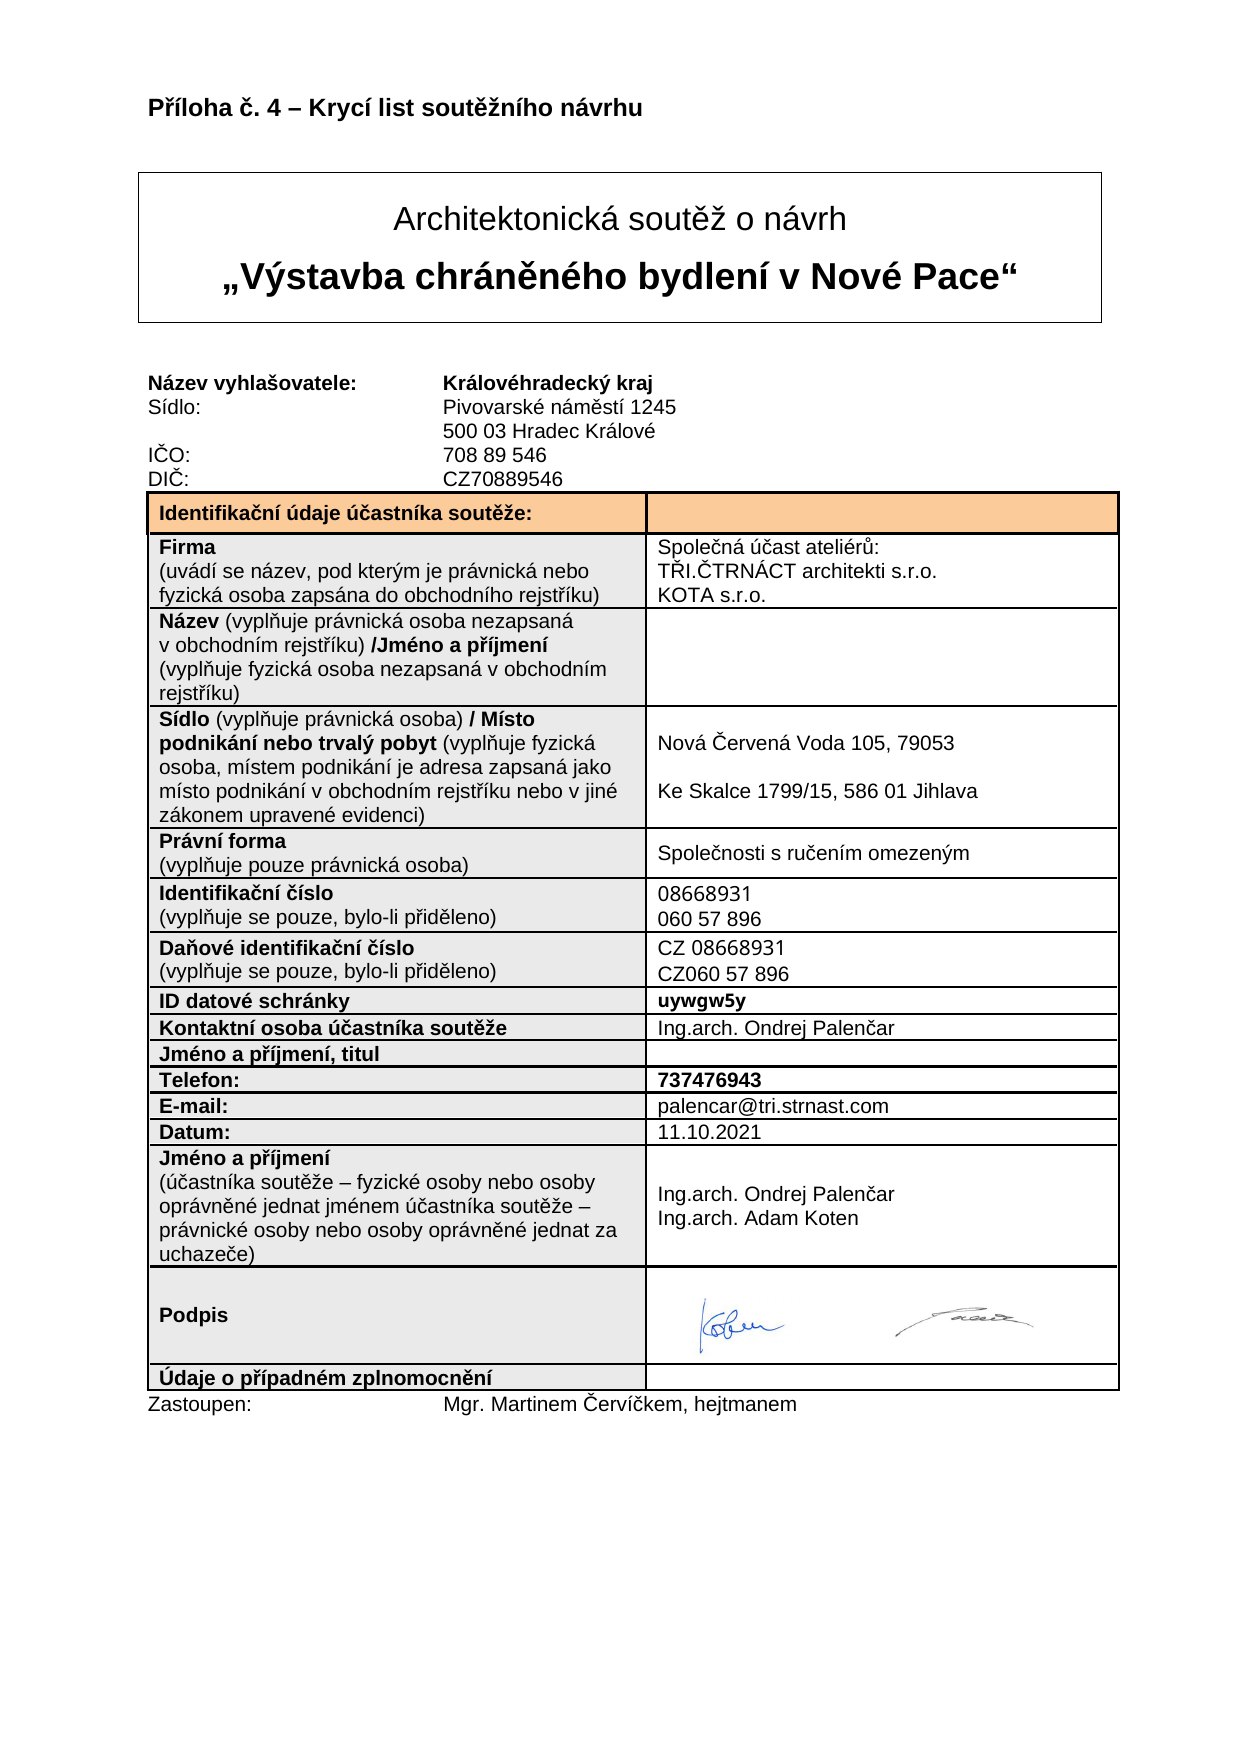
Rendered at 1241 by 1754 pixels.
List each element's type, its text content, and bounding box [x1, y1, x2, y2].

text Sídlo: Pivovarské náměstí 1245 [148, 395, 1092, 419]
text 500 03 Hradec Králové [369, 419, 1092, 443]
text Název vyhlašovatele: Královéhradecký kraj [148, 371, 1092, 395]
table_cell E-mail: [149, 1092, 645, 1117]
table_cell [647, 1363, 1118, 1389]
table_cell Ing.arch. Ondrej Palenčar Ing.arch. Adam Koten [647, 1144, 1118, 1265]
text DIČ: CZ70889546 [148, 467, 1092, 491]
table_cell Společnosti s ručením omezeným [647, 827, 1118, 877]
table_cell Identifikační číslo (vyplňuje se pouze, bylo-li přiděleno) [149, 878, 645, 931]
picture [678, 1294, 800, 1356]
table_cell 737476943 [647, 1065, 1118, 1091]
table_cell Údaje o případném zplnomocnění [149, 1364, 645, 1389]
table_cell [647, 1039, 1118, 1065]
table_cell 08668931 060 57 896 [647, 877, 1118, 931]
table_cell Daňové identifikační číslo (vyplňuje se pouze, bylo-li přiděleno) [149, 932, 645, 986]
table_cell Jméno a příjmení (účastníka soutěže – fyzické osoby nebo osoby oprávněné jednat jménem účastníka soutěže – právnické osoby nebo osoby oprávněné jednat za uchazeče) [149, 1145, 645, 1265]
table_cell Sídlo (vyplňuje právnická osoba) / Místo podnikání nebo trvalý pobyt (vyplňuje fyzická osoba, místem podnikání je adresa zapsaná jako místo podnikání v obchodním rejstříku nebo v jiné zákonem upravené evidenci) [149, 706, 645, 827]
text „Výstavba chráněného bydlení v Nové Pace“ [148, 254, 1092, 297]
table_cell Ing.arch. Ondrej Palenčar [647, 1013, 1118, 1039]
table_cell Podpis [149, 1266, 645, 1363]
picture [882, 1291, 1048, 1344]
table_cell [647, 1265, 1118, 1363]
table_cell Nová Červená Voda 105, 79053 Ke Skalce 1799/15, 586 01 Jihlava [647, 705, 1118, 827]
table_cell CZ 08668931 CZ060 57 896 [647, 931, 1118, 986]
table_cell Jméno a příjmení, titul [149, 1040, 645, 1065]
table_header [648, 494, 1117, 532]
table_cell Kontaktní osoba účastníka soutěže [149, 1014, 645, 1039]
table_cell ID datové schránky [149, 987, 645, 1013]
text IČO: 708 89 546 [148, 443, 1092, 467]
table_cell Telefon: [149, 1066, 645, 1091]
table_cell Firma (uvádí se název, pod kterým je právnická nebo fyzická osoba zapsána do obchodního rejstříku) [149, 533, 645, 607]
table_cell Datum: [149, 1119, 645, 1143]
table_cell 11.10.2021 [647, 1118, 1118, 1143]
table_cell Název (vyplňuje právnická osoba nezapsaná v obchodním rejstříku) /Jméno a příjmení (vyplňuje fyzická osoba nezapsaná v obchodním rejstříku) [149, 608, 645, 705]
table_header Identifikační údaje účastníka soutěže: [149, 494, 645, 532]
text Architektonická soutěž o návrh [148, 199, 1092, 237]
table_cell Právní forma (vyplňuje pouze právnická osoba) [149, 828, 645, 877]
table_cell uywgw5y [647, 986, 1118, 1013]
text Zastoupen: Mgr. Martinem Červíčkem, hejtmanem [148, 1391, 1092, 1415]
table_cell [647, 607, 1118, 705]
table_cell palencar@tri.strnast.com [647, 1091, 1118, 1117]
table_cell Společná účast ateliérů: TŘI.ČTRNÁCT architekti s.r.o. KOTA s.r.o. [647, 535, 1118, 607]
